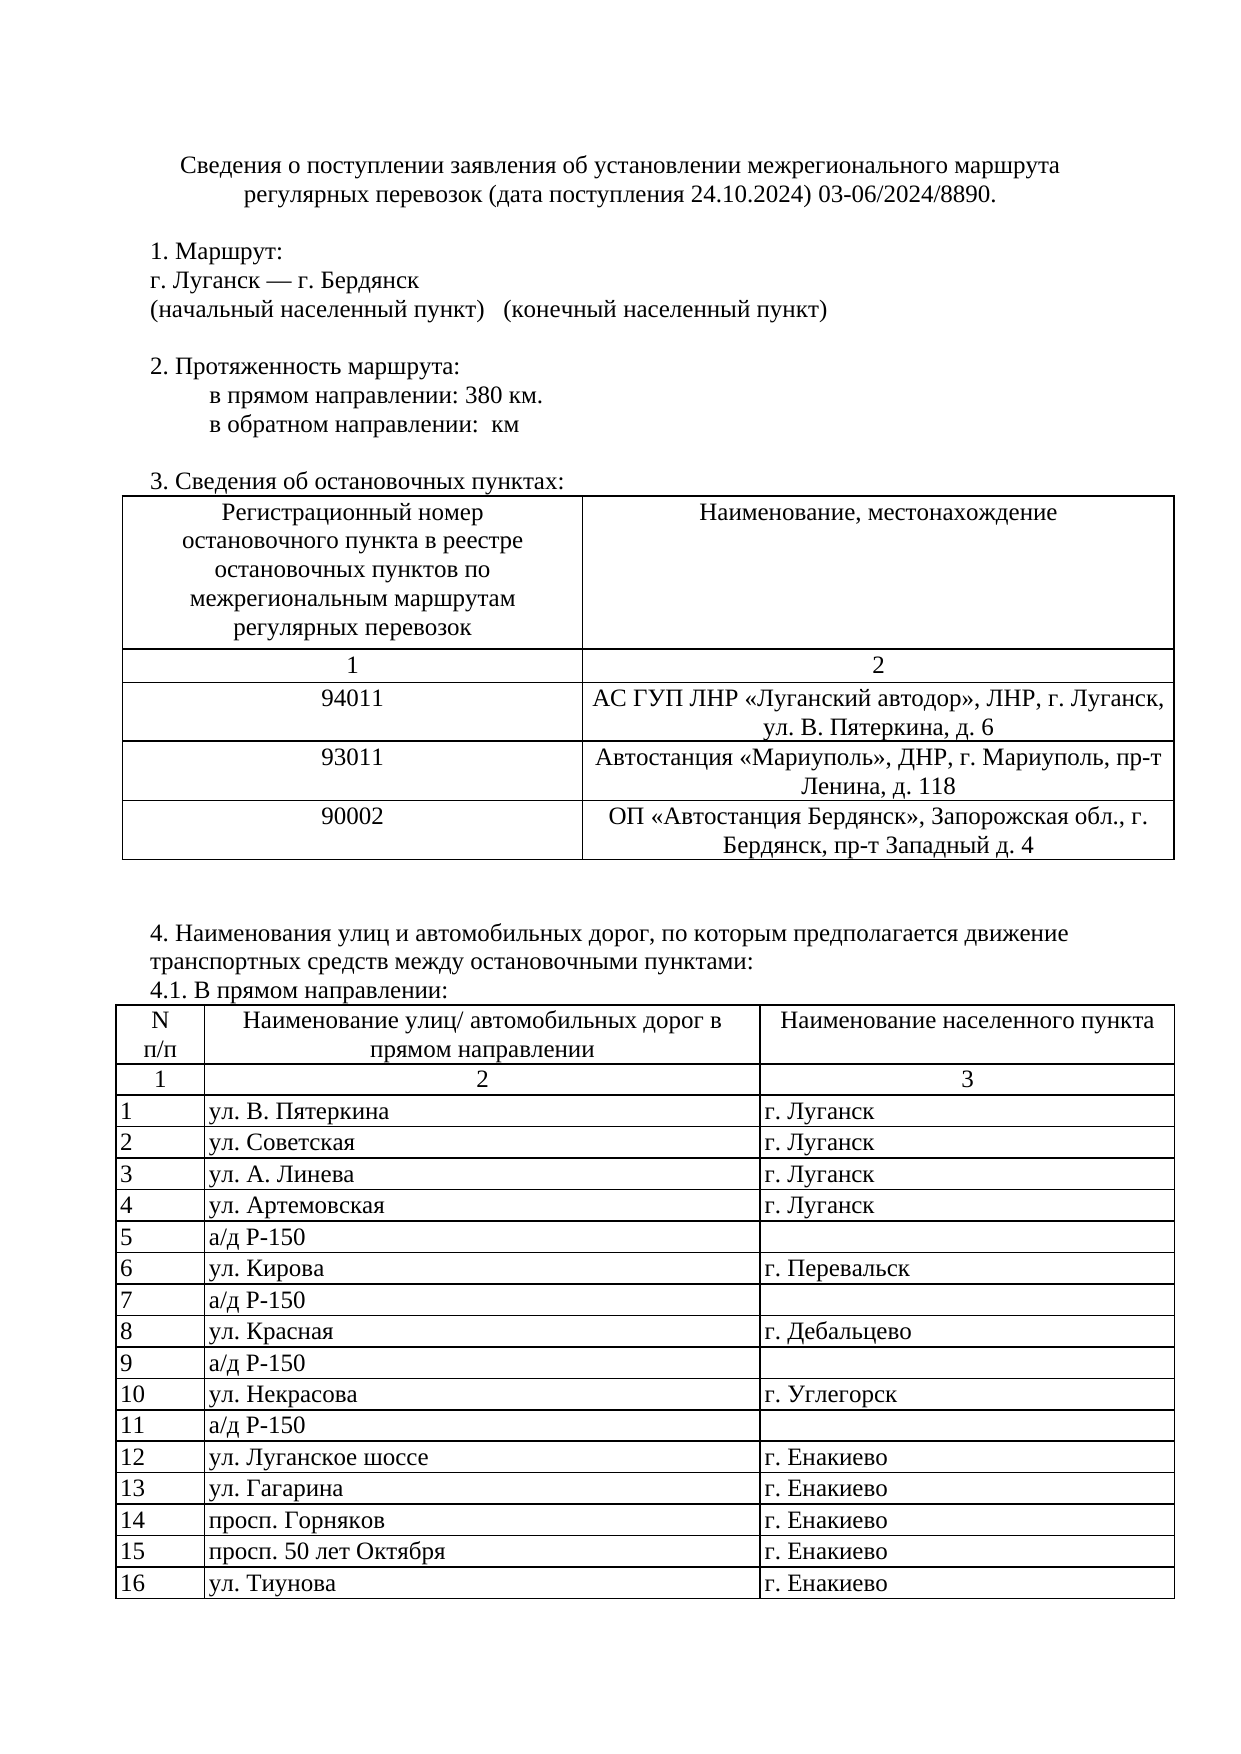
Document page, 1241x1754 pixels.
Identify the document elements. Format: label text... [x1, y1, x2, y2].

table_cell 7 [117, 1285, 204, 1314]
table_cell 16 [117, 1568, 204, 1598]
table_cell г. Енакиево [761, 1442, 1174, 1472]
table_header Наименование населенного пункта [761, 1006, 1174, 1063]
table_cell 1 [117, 1065, 204, 1094]
table_cell 5 [117, 1222, 204, 1252]
table_cell 3 [117, 1159, 204, 1189]
text г. Луганск — г. Бердянск [150, 265, 1090, 294]
text в прямом направлении: 380 км. [150, 380, 1090, 409]
text в обратном направлении: км [150, 409, 1090, 437]
table_cell просп. Горняков [205, 1505, 759, 1535]
table_cell 6 [117, 1253, 204, 1283]
table_cell г. Енакиево [761, 1473, 1174, 1503]
table_header Наименование, местонахождение [583, 497, 1173, 648]
table_cell г. Дебальцево [761, 1316, 1174, 1346]
text 4.1. В прямом направлении: [150, 975, 1090, 1004]
table_cell ул. Тиунова [205, 1568, 759, 1598]
text 1. Маршрут: [150, 236, 1090, 265]
table_cell 11 [117, 1411, 204, 1440]
table_cell г. Луганск [761, 1096, 1174, 1126]
table_cell 10 [117, 1379, 204, 1409]
table_cell г. Луганск [761, 1190, 1174, 1220]
table_cell [761, 1222, 1174, 1252]
table_cell ул. Гагарина [205, 1473, 759, 1503]
table_cell [761, 1285, 1174, 1314]
table_cell ул. В. Пятеркина [205, 1096, 759, 1126]
table_cell г. Луганск [761, 1127, 1174, 1157]
text 4. Наименования улиц и автомобильных дорог, по которым предполагается движение транспортных средств между остановочными пунктами: [150, 918, 1090, 975]
table_cell г. Енакиево [761, 1505, 1174, 1535]
table_cell г. Углегорск [761, 1379, 1174, 1409]
table_cell ул. Луганское шоссе [205, 1442, 759, 1472]
table_cell [761, 1348, 1174, 1377]
table_cell г. Луганск [761, 1159, 1174, 1189]
table_cell 2 [117, 1127, 204, 1157]
table_cell 13 [117, 1473, 204, 1503]
table_cell [761, 1411, 1174, 1440]
table_cell 2 [583, 650, 1173, 681]
table_cell АС ГУП ЛНР «Луганский автодор», ЛНР, г. Луганск, ул. В. Пятеркина, д. 6 [583, 683, 1173, 740]
table_cell 8 [117, 1316, 204, 1346]
table_cell ул. А. Линева [205, 1159, 759, 1189]
table_cell 1 [117, 1096, 204, 1126]
table_header Наименование улиц/ автомобильных дорог в прямом направлении [205, 1006, 759, 1063]
table_cell 9 [117, 1348, 204, 1377]
table_cell 15 [117, 1536, 204, 1566]
table_header N п/п [117, 1006, 204, 1063]
text (начальный населенный пункт) (конечный населенный пункт) [150, 294, 1090, 322]
table_cell 2 [205, 1065, 759, 1094]
table_cell ул. Кирова [205, 1253, 759, 1283]
text 3. Сведения об остановочных пунктах: [150, 466, 1090, 495]
table_cell 90002 [123, 801, 582, 858]
table_cell 93011 [123, 742, 582, 799]
table_cell 12 [117, 1442, 204, 1472]
table_cell 94011 [123, 683, 582, 740]
table_cell ул. Советская [205, 1127, 759, 1157]
table_cell 1 [123, 650, 582, 681]
table_cell а/д Р-150 [205, 1285, 759, 1314]
table_cell просп. 50 лет Октября [205, 1536, 759, 1566]
table_cell а/д Р-150 [205, 1222, 759, 1252]
text Сведения о поступлении заявления об установлении межрегионального маршрута регулярных перевозок (дата поступления 24.10.2024) 03-06/2024/8890. [150, 150, 1090, 207]
table_cell 4 [117, 1190, 204, 1220]
table_cell ул. Красная [205, 1316, 759, 1346]
table_cell Автостанция «Мариуполь», ДНР, г. Мариуполь, пр-т Ленина, д. 118 [583, 742, 1173, 799]
table_cell г. Енакиево [761, 1568, 1174, 1598]
table_cell а/д Р-150 [205, 1348, 759, 1377]
table_cell 3 [761, 1065, 1174, 1094]
table_cell г. Енакиево [761, 1536, 1174, 1566]
table_cell 14 [117, 1505, 204, 1535]
table_cell г. Перевальск [761, 1253, 1174, 1283]
text 2. Протяженность маршрута: [150, 351, 1090, 380]
table_cell ул. Некрасова [205, 1379, 759, 1409]
table_cell а/д Р-150 [205, 1411, 759, 1440]
table_header Регистрационный номер остановочного пункта в реестре остановочных пунктов по межрегиональным маршрутам регулярных перевозок [123, 497, 582, 648]
table_cell ул. Артемовская [205, 1190, 759, 1220]
table_cell ОП «Автостанция Бердянск», Запорожская обл., г. Бердянск, пр-т Западный д. 4 [583, 801, 1173, 858]
